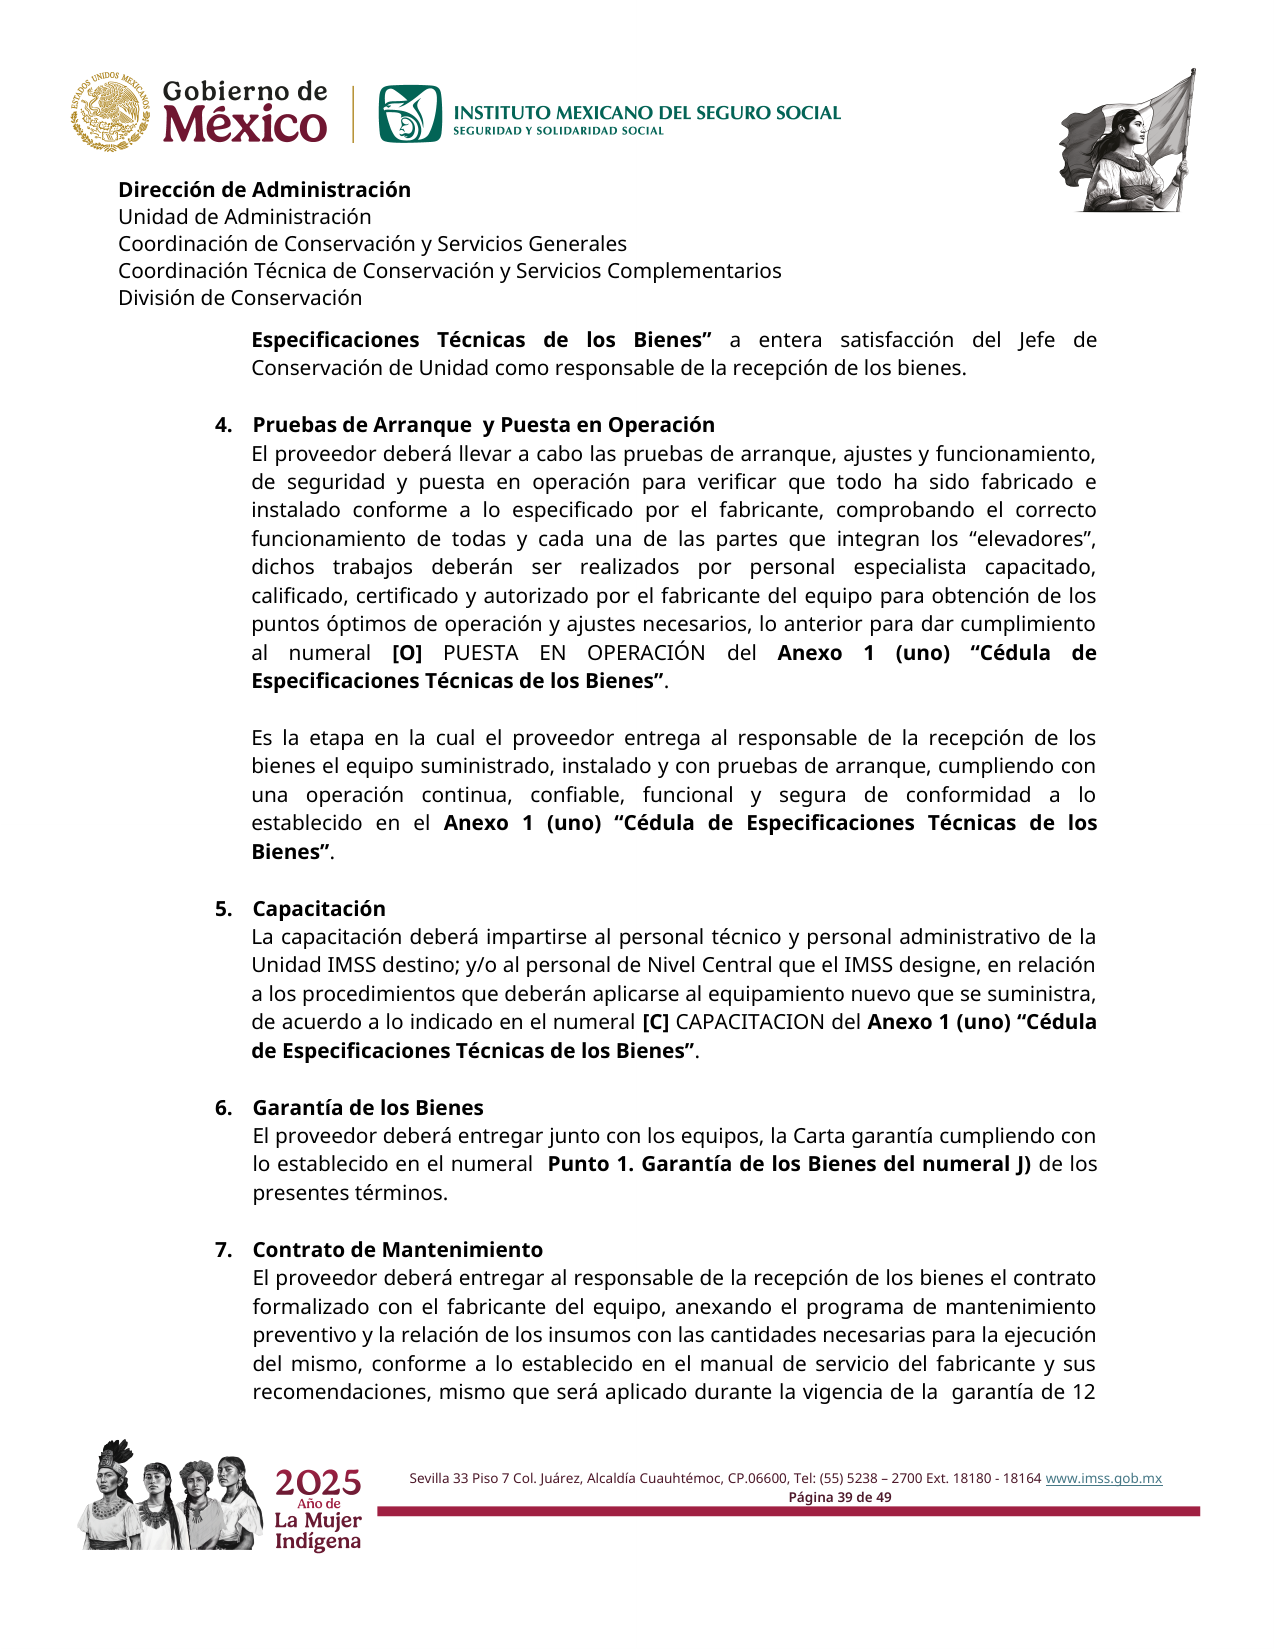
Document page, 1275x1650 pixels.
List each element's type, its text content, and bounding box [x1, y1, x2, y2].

text El proveedor deberá llevar a cabo las pruebas de arranque, ajustes y funcionamiento, de seguridad y puesta en operación para verificar que todo ha sido fabricado e instalado conforme a lo especificado por el fabricante, comprobando el correcto funcionamiento de todas y cada una de las partes que integran los “elevadores”, dichos trabajos deberán ser realizados por personal especialista capacitado, calificado, certificado y autorizado por el fabricante del equipo para obtención de los puntos óptimos de operación y ajustes necesarios, lo anterior para dar cumplimiento al numeral [O] PUESTA EN OPERACIÓN del Anexo 1 (uno) “Cédula de Especificaciones Técnicas de los Bienes”. [251, 439, 1098, 694]
list Garantía de los Bienes [215, 1093, 1098, 1121]
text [251, 325, 1098, 382]
text La capacitación deberá impartirse al personal técnico y personal administrativo de la Unidad IMSS destino; y/o al personal de Nivel Central que el IMSS designe, en relación a los procedimientos que deberán aplicarse al equipamiento nuevo que se suministra, de acuerdo a lo indicado en el numeral [C] CAPACITACION del Anexo 1 (uno) “Cédula de Especificaciones Técnicas de los Bienes”. [251, 922, 1098, 1064]
list Pruebas de Arranque y Puesta en Operación [215, 410, 1098, 439]
picture [0, 0, 1274, 1649]
list Contrato de Mantenimiento [215, 1235, 1098, 1263]
list Capacitación [215, 894, 1098, 922]
text Es la etapa en la cual el proveedor entrega al responsable de la recepción de los bienes el equipo suministrado, instalado y con pruebas de arranque, cumpliendo con una operación continua, confiable, funcional y segura de conformidad a lo establecido en el Anexo 1 (uno) “Cédula de Especificaciones Técnicas de los Bienes”. [251, 723, 1098, 865]
list El proveedor deberá entregar junto con los equipos, la Carta garantía cumpliendo con lo establecido en el numeral Punto 1. Garantía de los Bienes del numeral J) de los presentes términos. [252, 1121, 1098, 1206]
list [252, 1263, 1098, 1406]
